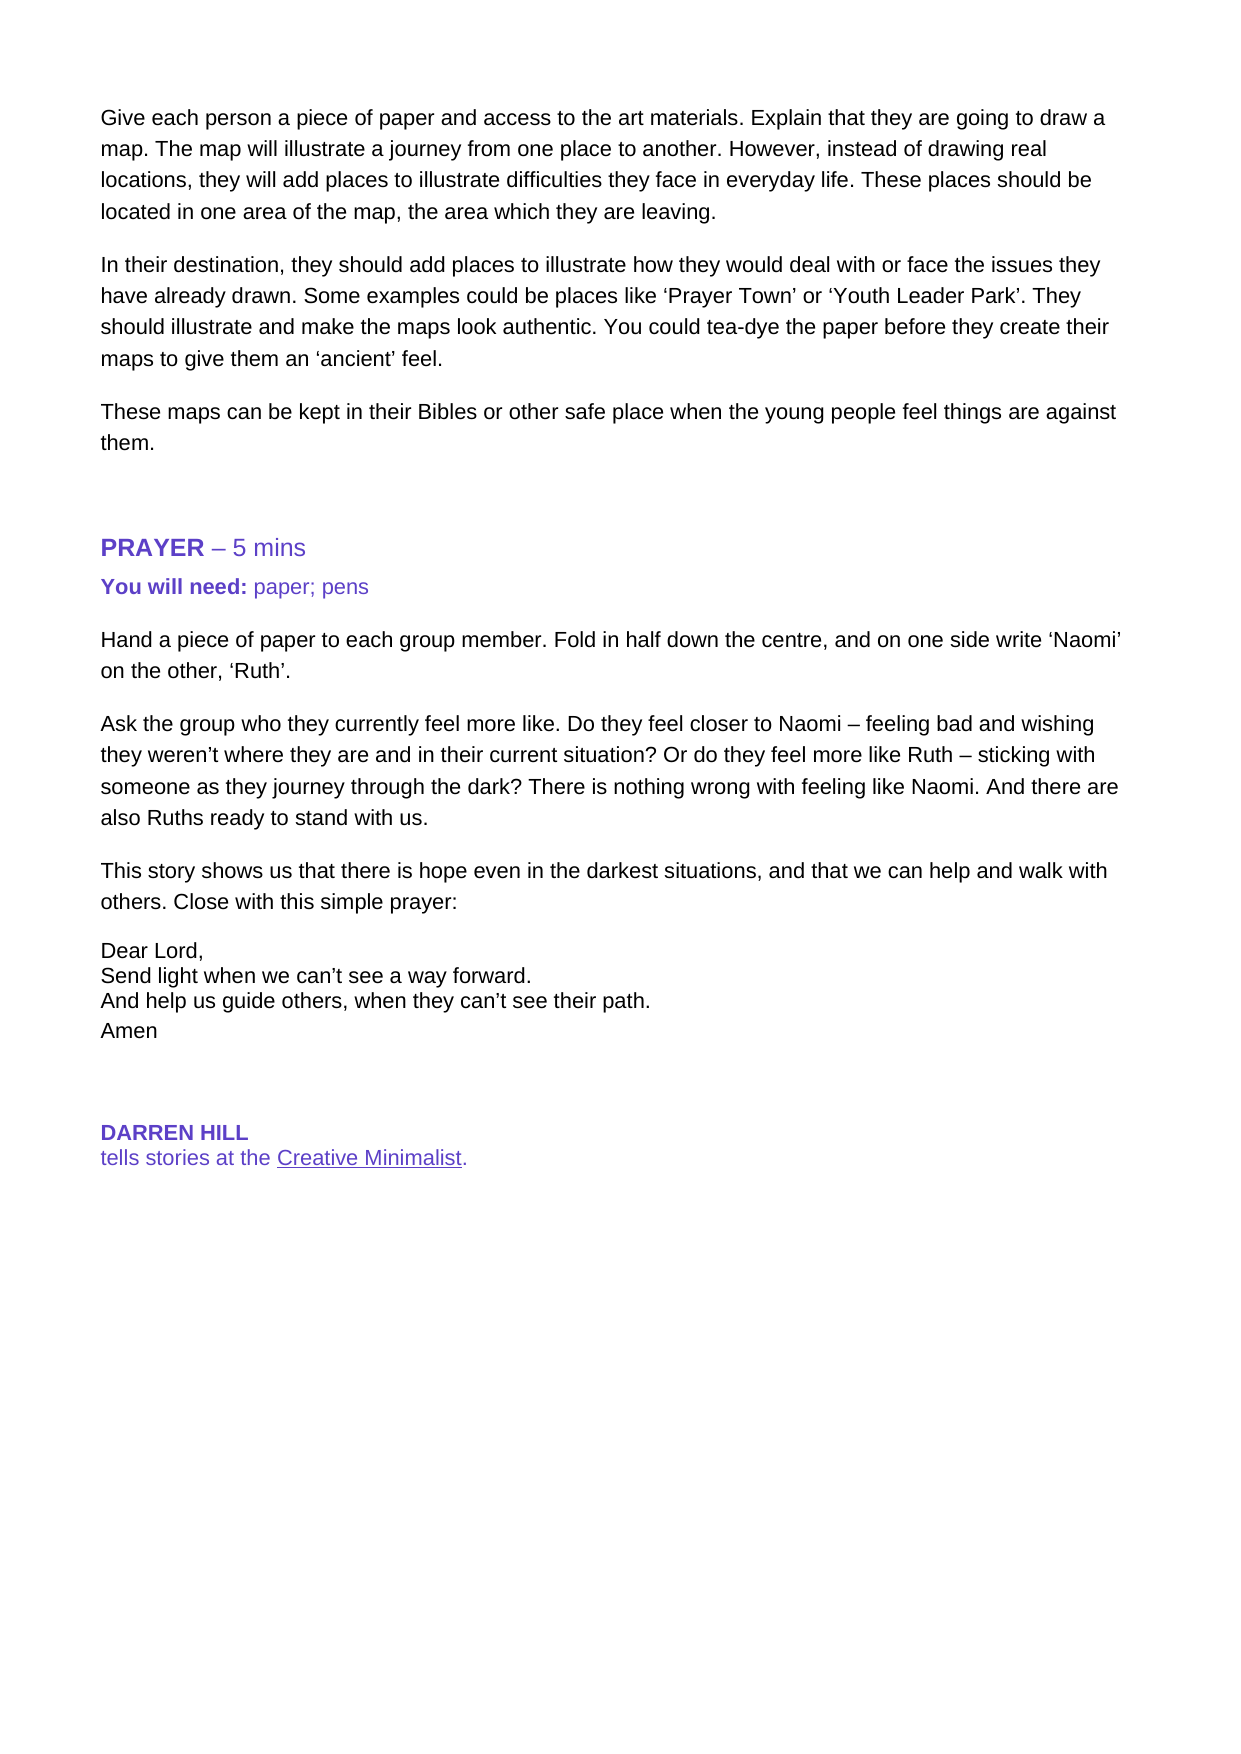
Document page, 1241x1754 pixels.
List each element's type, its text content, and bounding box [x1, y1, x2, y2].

text Hand a piece of paper to each group member. Fold in half down the centre, and on one side write ‘Naomi’ on the other, ‘Ruth’. [100, 622, 1140, 685]
subtitle PRAYER – 5 mins [100, 532, 1140, 563]
text tells stories at the Creative Minimalist. [100, 1145, 1140, 1170]
text DARREN HILL [100, 1120, 1140, 1145]
text This story shows us that there is hope even in the darkest situations, and that we can help and walk with others. Close with this simple prayer: [100, 853, 1140, 916]
text Send light when we can’t see a way forward. [100, 963, 1140, 988]
text Dear Lord, [100, 938, 1140, 963]
text Ask the group who they currently feel more like. Do they feel closer to Naomi – feeling bad and wishing they weren’t where they are and in their current situation? Or do they feel more like Ruth – sticking with someone as they journey through the dark? There is nothing wrong with feeling like Naomi. And there are also Ruths ready to stand with us. [100, 707, 1140, 832]
text You will need: paper; pens [100, 569, 1140, 600]
text And help us guide others, when they can’t see their path. [100, 988, 1140, 1013]
text In their destination, they should add places to illustrate how they would deal with or face the issues they have already drawn. Some examples could be places like ‘Prayer Town’ or ‘Youth Leader Park’. They should illustrate and make the maps look authentic. You could tea-dye the paper before they create their maps to give them an ‘ancient’ feel. [100, 247, 1140, 372]
text These maps can be kept in their Bibles or other safe place when the young people feel things are against them. [100, 394, 1140, 457]
text Give each person a piece of paper and access to the art materials. Explain that they are going to draw a map. The map will illustrate a journey from one place to another. However, instead of drawing real locations, they will add places to illustrate difficulties they face in everyday life. These places should be located in one area of the map, the area which they are leaving. [100, 100, 1140, 225]
text Amen [100, 1013, 1140, 1045]
